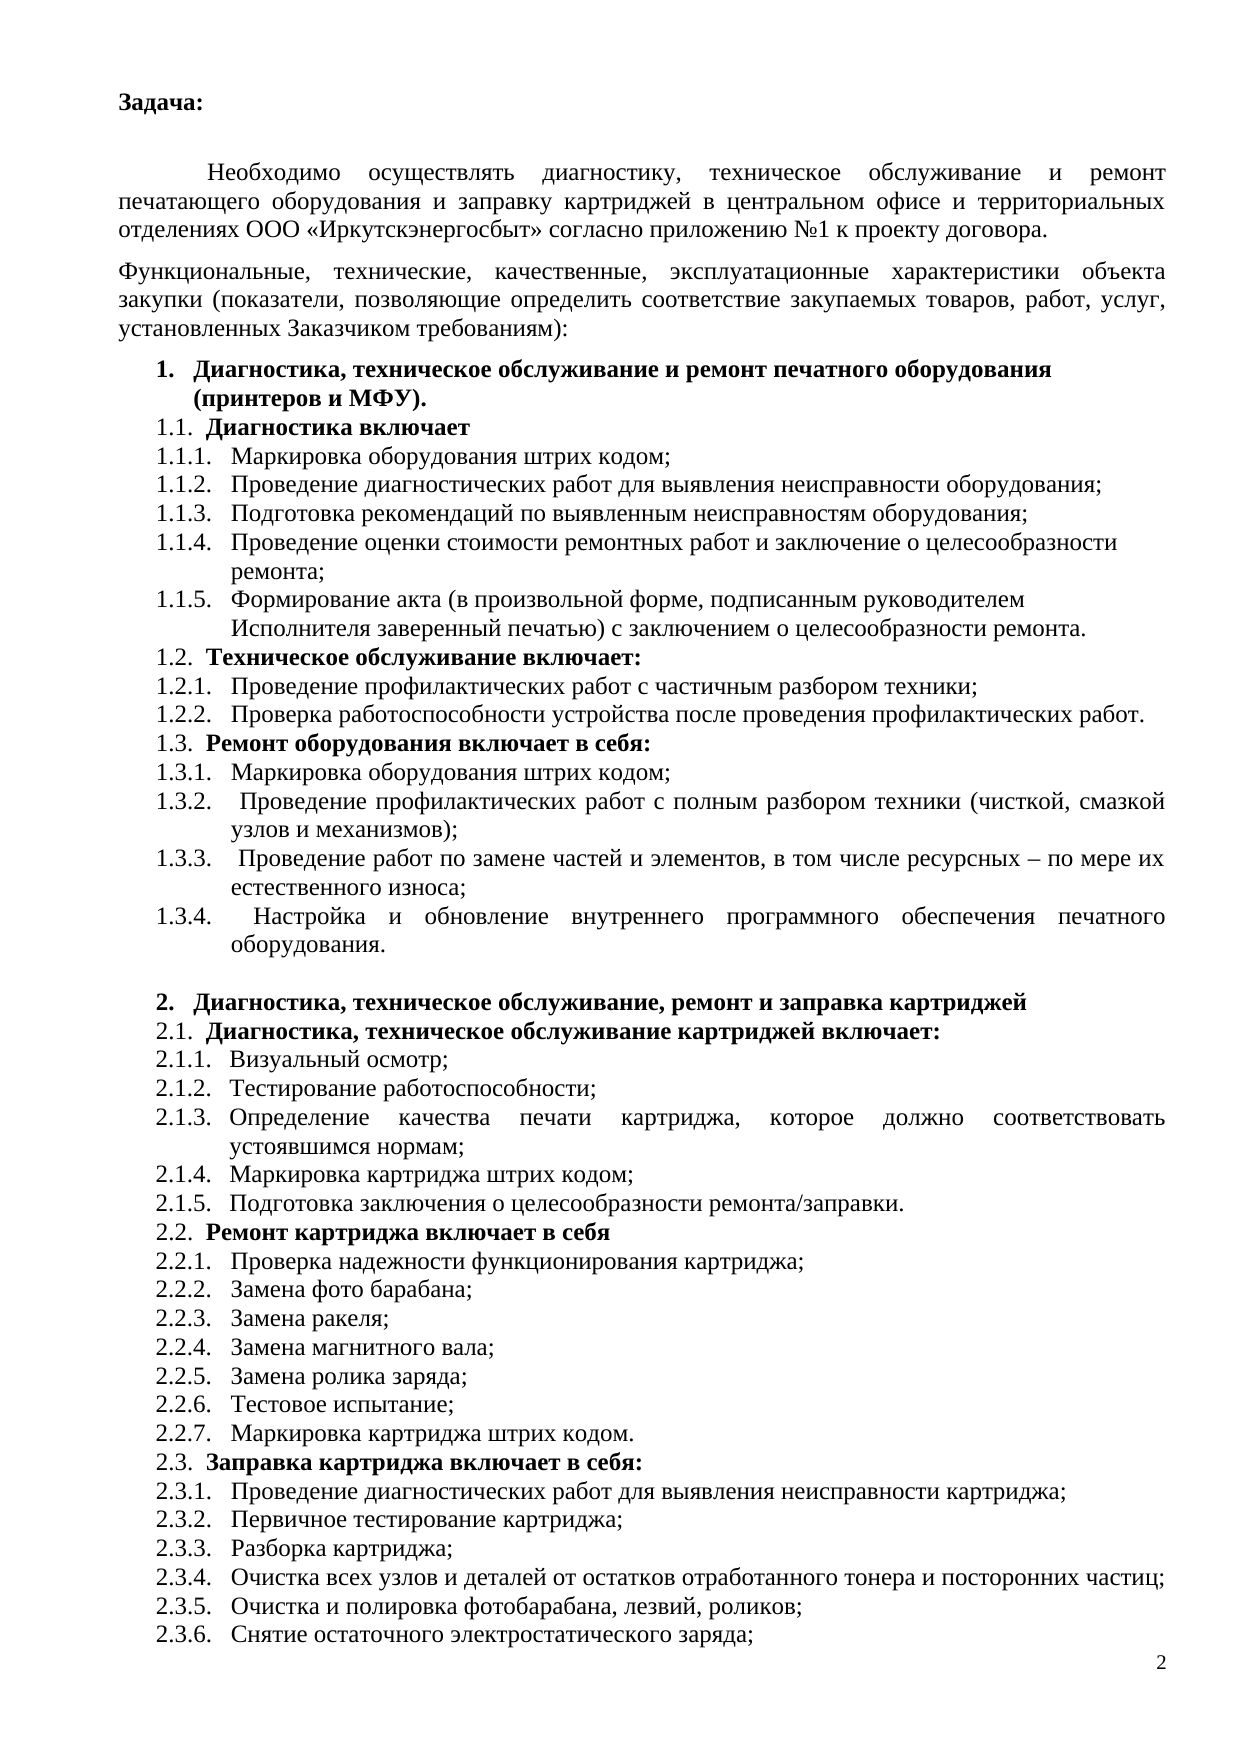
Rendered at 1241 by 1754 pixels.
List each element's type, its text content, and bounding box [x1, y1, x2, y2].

list Проверка работоспособности устройства после проведения профилактических работ. [156, 699, 1166, 728]
list Заправка картриджа включает в себя: [156, 1447, 1166, 1476]
text Необходимо осуществлять диагностику, техническое обслуживание и ремонт печатающего оборудования и заправку картриджей в центральном офисе и территориальных отделениях ООО «Иркутскэнергосбыт» согласно приложению №1 к проекту договора. [118, 157, 1166, 243]
list Замена магнитного вала; [155, 1332, 1166, 1361]
list Тестовое испытание; [155, 1389, 1166, 1418]
text Функциональные, технические, качественные, эксплуатационные характеристики объекта закупки (показатели, позволяющие определить соответствие закупаемых товаров, работ, услуг, установленных Заказчиком требованиям): [118, 256, 1166, 342]
list Проведение диагностических работ для выявления неисправности картриджа; [156, 1476, 1166, 1504]
list Проведение работ по замене частей и элементов, в том числе ресурсных – по мере их естественного износа; [156, 843, 1166, 901]
list Замена ролика заряда; [155, 1361, 1166, 1389]
list Диагностика включает [156, 412, 1166, 441]
list Очистка всех узлов и деталей от остатков отработанного тонера и посторонних частиц; [156, 1562, 1166, 1591]
list Снятие остаточного электростатического заряда; [156, 1619, 1166, 1648]
list Диагностика, техническое обслуживание, ремонт и заправка картриджей [156, 987, 1166, 1016]
list Ремонт картриджа включает в себя [156, 1217, 1166, 1246]
list Техническое обслуживание включает: [156, 642, 1166, 671]
list Формирование акта (в произвольной форме, подписанным руководителем Исполнителя заверенный печатью) с заключением о целесообразности ремонта. [156, 584, 1166, 642]
list Визуальный осмотр; [155, 1044, 1166, 1073]
list Настройка и обновление внутреннего программного обеспечения печатного оборудования. [156, 901, 1166, 958]
list Проведение диагностических работ для выявления неисправности оборудования; [156, 469, 1166, 498]
list Маркировка оборудования штрих кодом; [156, 757, 1166, 786]
text Задача: [118, 87, 1166, 116]
list Ремонт оборудования включает в себя: [156, 728, 1166, 757]
list Тестирование работоспособности; [155, 1073, 1166, 1102]
list Подготовка заключения о целесообразности ремонта/заправки. [155, 1188, 1166, 1217]
list Диагностика, техническое обслуживание и ремонт печатного оборудования (принтеров и МФУ). [156, 354, 1166, 412]
list Маркировка оборудования штрих кодом; [156, 441, 1166, 469]
list Проверка надежности функционирования картриджа; [155, 1246, 1166, 1274]
list Первичное тестирование картриджа; [156, 1504, 1166, 1533]
list Проведение оценки стоимости ремонтных работ и заключение о целесообразности ремонта; [156, 527, 1166, 584]
list Маркировка картриджа штрих кодом. [155, 1418, 1166, 1447]
list Замена ракеля; [155, 1303, 1166, 1332]
list Разборка картриджа; [156, 1533, 1166, 1562]
list Замена фото барабана; [155, 1274, 1166, 1303]
list Проведение профилактических работ с частичным разбором техники; [156, 671, 1166, 699]
list Определение качества печати картриджа, которое должно соответствовать устоявшимся нормам; [155, 1102, 1166, 1159]
list Подготовка рекомендаций по выявленным неисправностям оборудования; [156, 498, 1166, 527]
list Маркировка картриджа штрих кодом; [155, 1159, 1166, 1188]
list Очистка и полировка фотобарабана, лезвий, роликов; [156, 1591, 1166, 1619]
list Проведение профилактических работ с полным разбором техники (чисткой, смазкой узлов и механизмов); [156, 786, 1166, 843]
list Диагностика, техническое обслуживание картриджей включает: [156, 1016, 1166, 1044]
